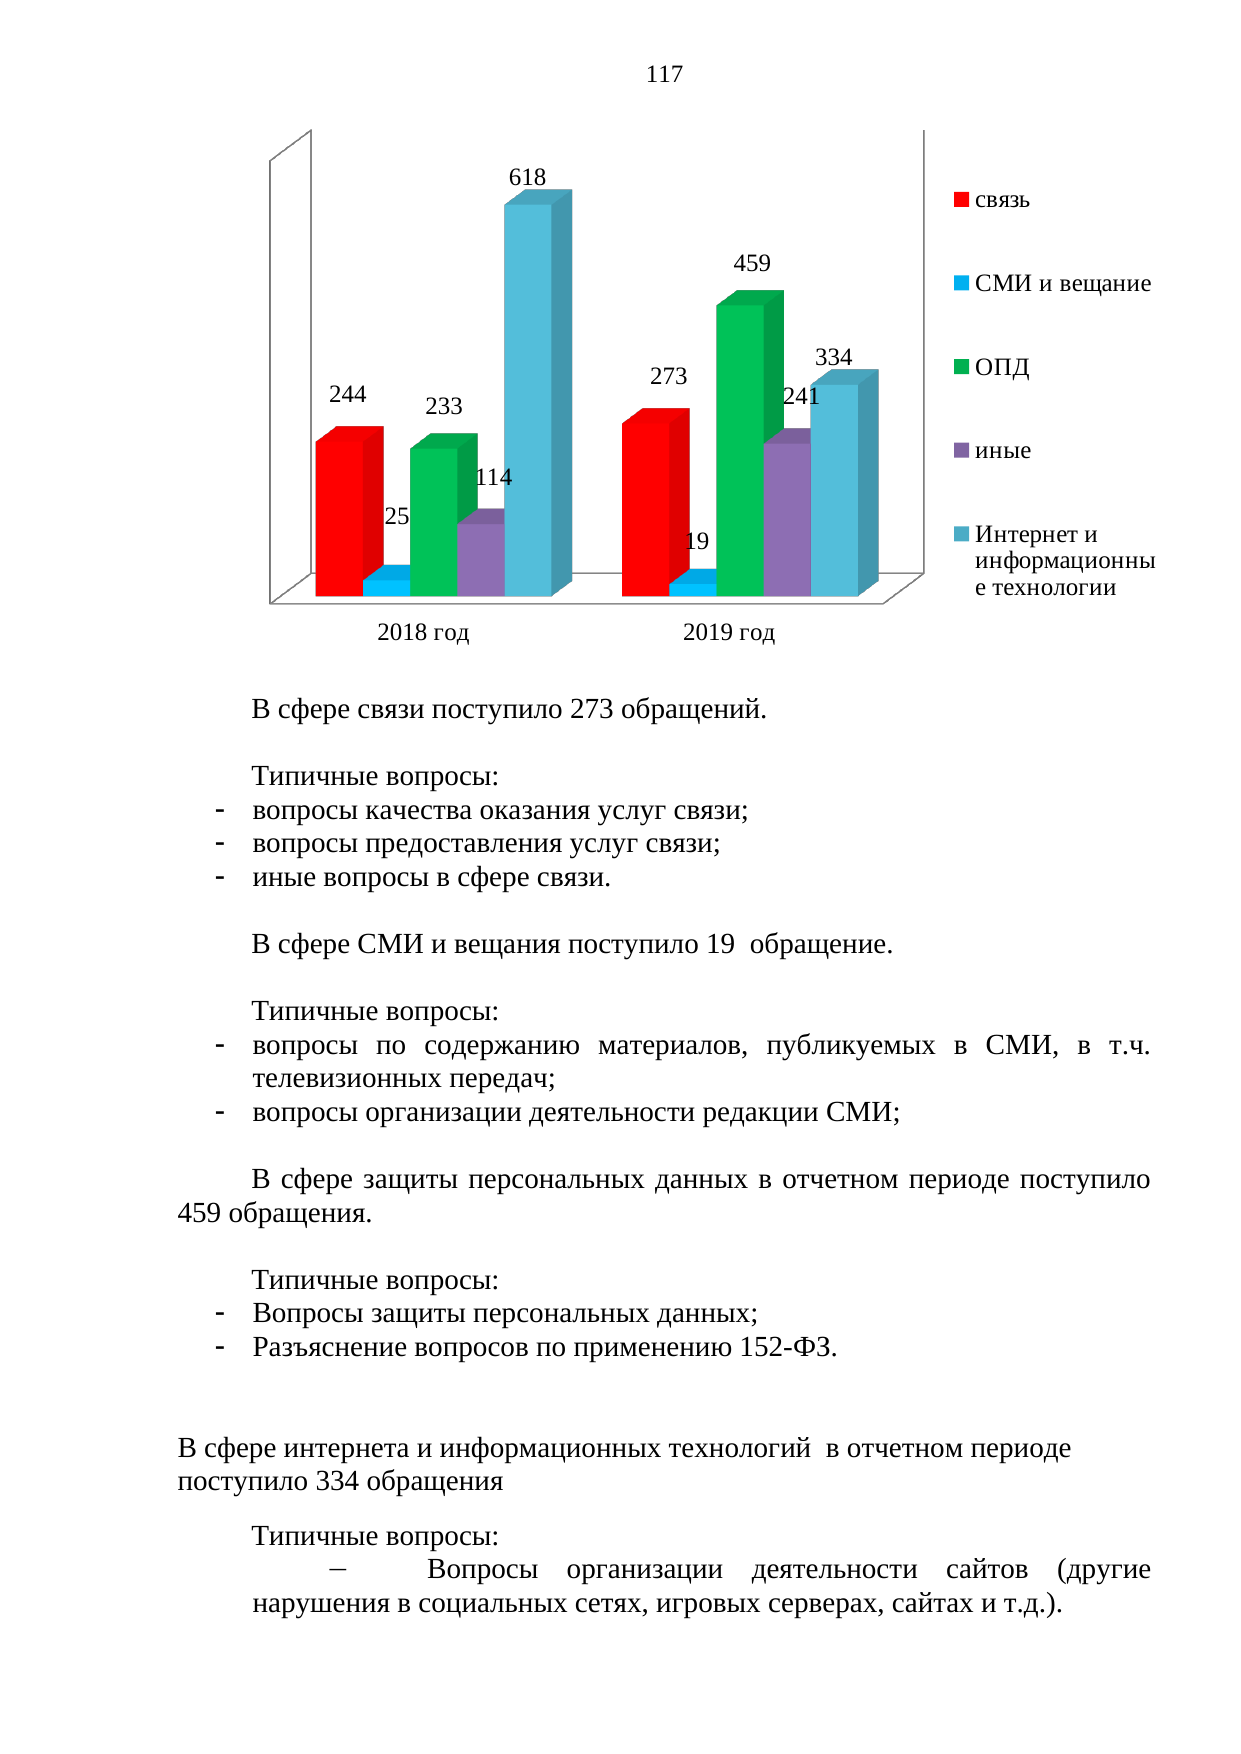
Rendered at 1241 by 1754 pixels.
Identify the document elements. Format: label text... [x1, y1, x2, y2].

list вопросы организации деятельности редакции СМИ; [215, 1094, 1152, 1128]
text Типичные вопросы: [177, 993, 1152, 1027]
text В сфере интернета и информационных технологий в отчетном периоде поступило 334 обращения [177, 1430, 1152, 1497]
text В сфере СМИ и вещания поступило 19 обращение. [177, 926, 1152, 960]
list вопросы качества оказания услуг связи; [215, 792, 1152, 826]
text Типичные вопросы: [177, 758, 1152, 792]
list Вопросы организации деятельности сайтов (другие нарушения в социальных сетях, игровых серверах, сайтах и т.д.). [252, 1551, 1152, 1618]
list Разъяснение вопросов по применению 152-ФЗ. [215, 1329, 1152, 1363]
list Вопросы защиты персональных данных; [215, 1296, 1152, 1329]
list иные вопросы в сфере связи. [215, 859, 1152, 893]
text В сфере связи поступило 273 обращений. [177, 691, 1152, 725]
text В сфере защиты персональных данных в отчетном периоде поступило 459 обращения. [177, 1161, 1152, 1228]
list вопросы предоставления услуг связи; [215, 826, 1152, 859]
list вопросы по содержанию материалов, публикуемых в СМИ, в т.ч. телевизионных передач; [215, 1027, 1152, 1094]
text Типичные вопросы: [177, 1262, 1152, 1296]
text Типичные вопросы: [177, 1518, 1152, 1551]
